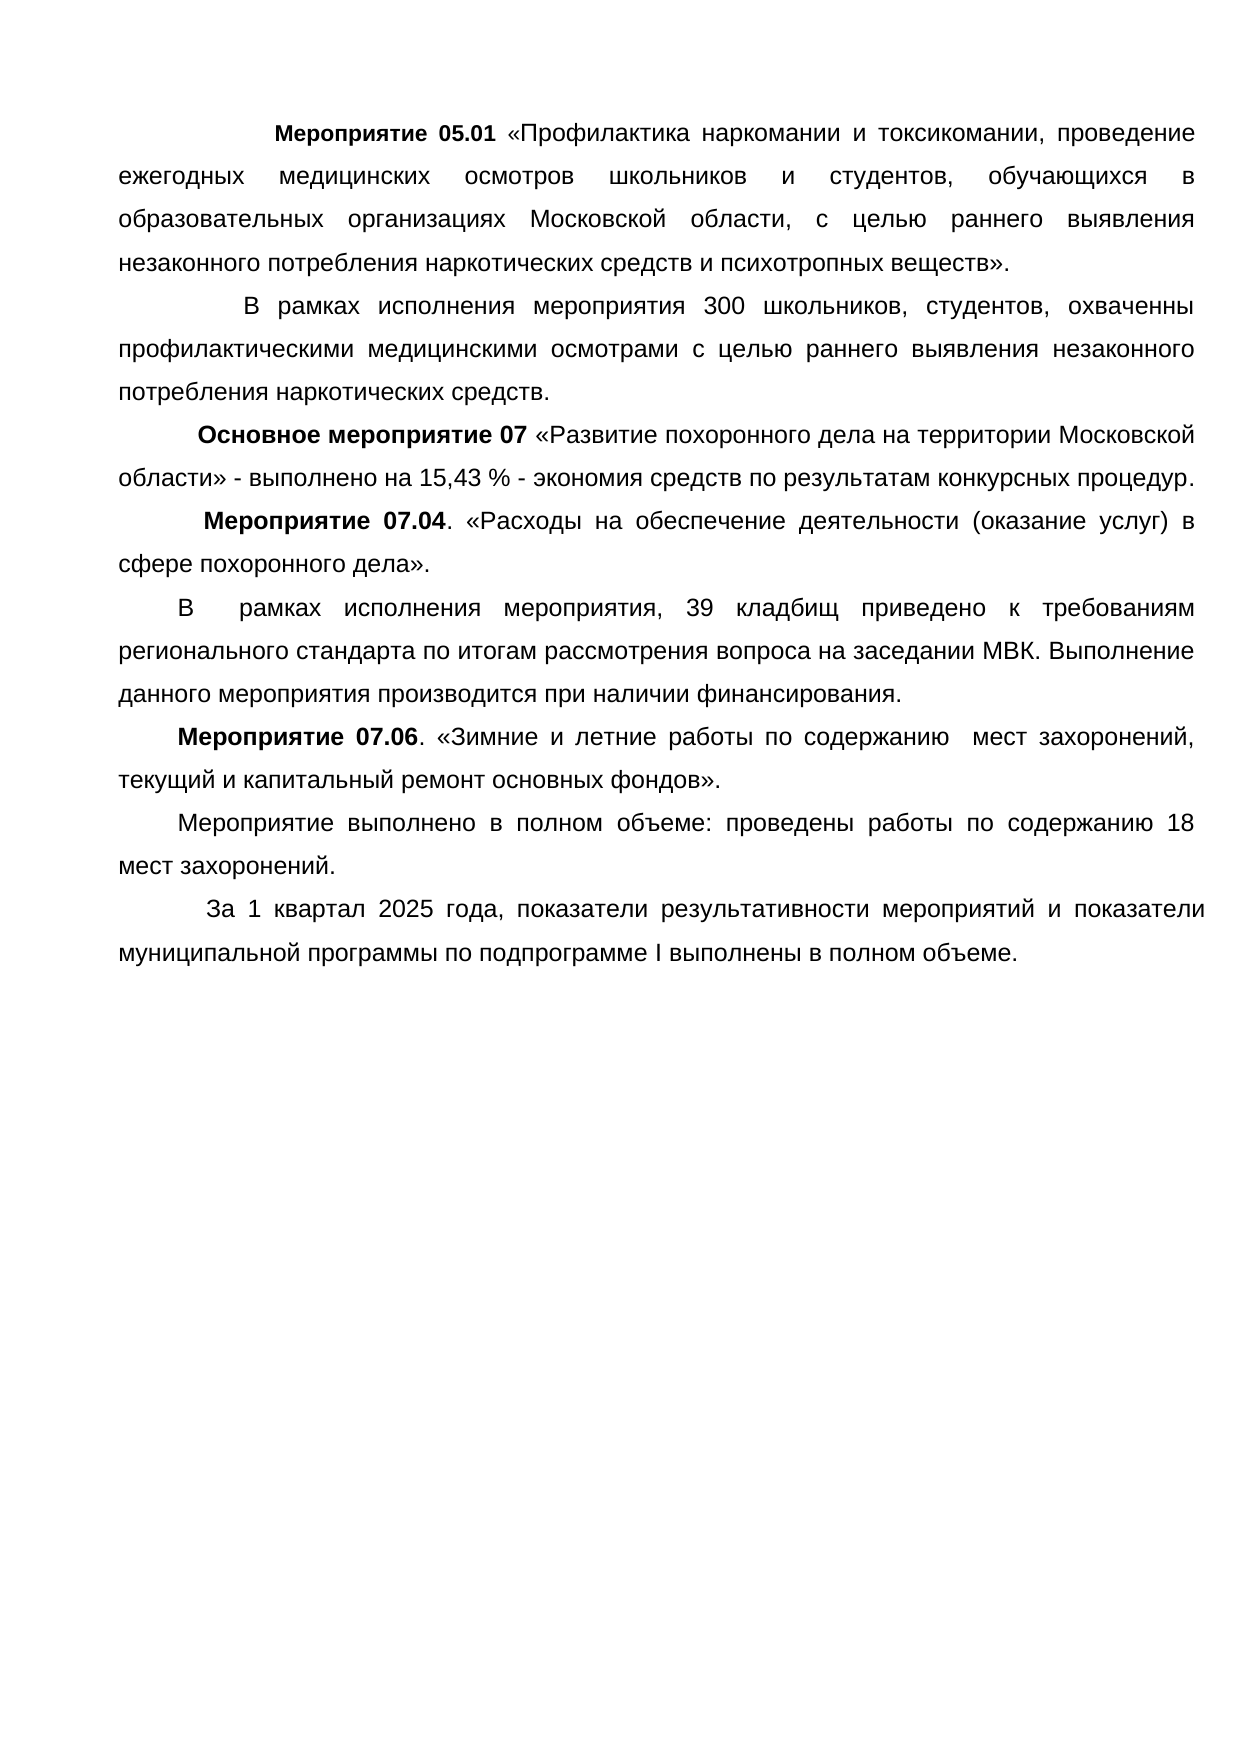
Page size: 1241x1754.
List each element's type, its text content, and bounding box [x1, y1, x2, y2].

text В рамках исполнения мероприятия, 39 кладбищ приведено к требованиям регионального стандарта по итогам рассмотрения вопроса на заседании МВК. Выполнение данного мероприятия производится при наличии финансирования. [118, 593, 1196, 708]
text В рамках исполнения мероприятия 300 школьников, студентов, охваченны профилактическими медицинскими осмотрами с целью раннего выявления незаконного потребления наркотических средств. [118, 291, 1196, 406]
text Мероприятие 07.04. «Расходы на обеспечение деятельности (оказание услуг) в сфере похоронного дела». [118, 506, 1196, 578]
text За 1 квартал 2025 года, показатели результативности мероприятий и показатели муниципальной программы по подпрограмме I выполнены в полном объеме. [118, 894, 1207, 966]
text Мероприятие 05.01 «Профилактика наркомании и токсикомании, проведение ежегодных медицинских осмотров школьников и студентов, обучающихся в образовательных организациях Московской области, с целью раннего выявления незаконного потребления наркотических средств и психотропных веществ». [118, 118, 1196, 276]
text Мероприятие выполнено в полном объеме: проведены работы по содержанию 18 мест захоронений. [118, 808, 1196, 880]
text Мероприятие 07.06. «Зимние и летние работы по содержанию мест захоронений, текущий и капитальный ремонт основных фондов». [118, 722, 1196, 794]
text Основное мероприятие 07 «Развитие похоронного дела на территории Московской области» - выполнено на 15,43 % - экономия средств по результатам конкурсных процедур. [118, 420, 1196, 492]
